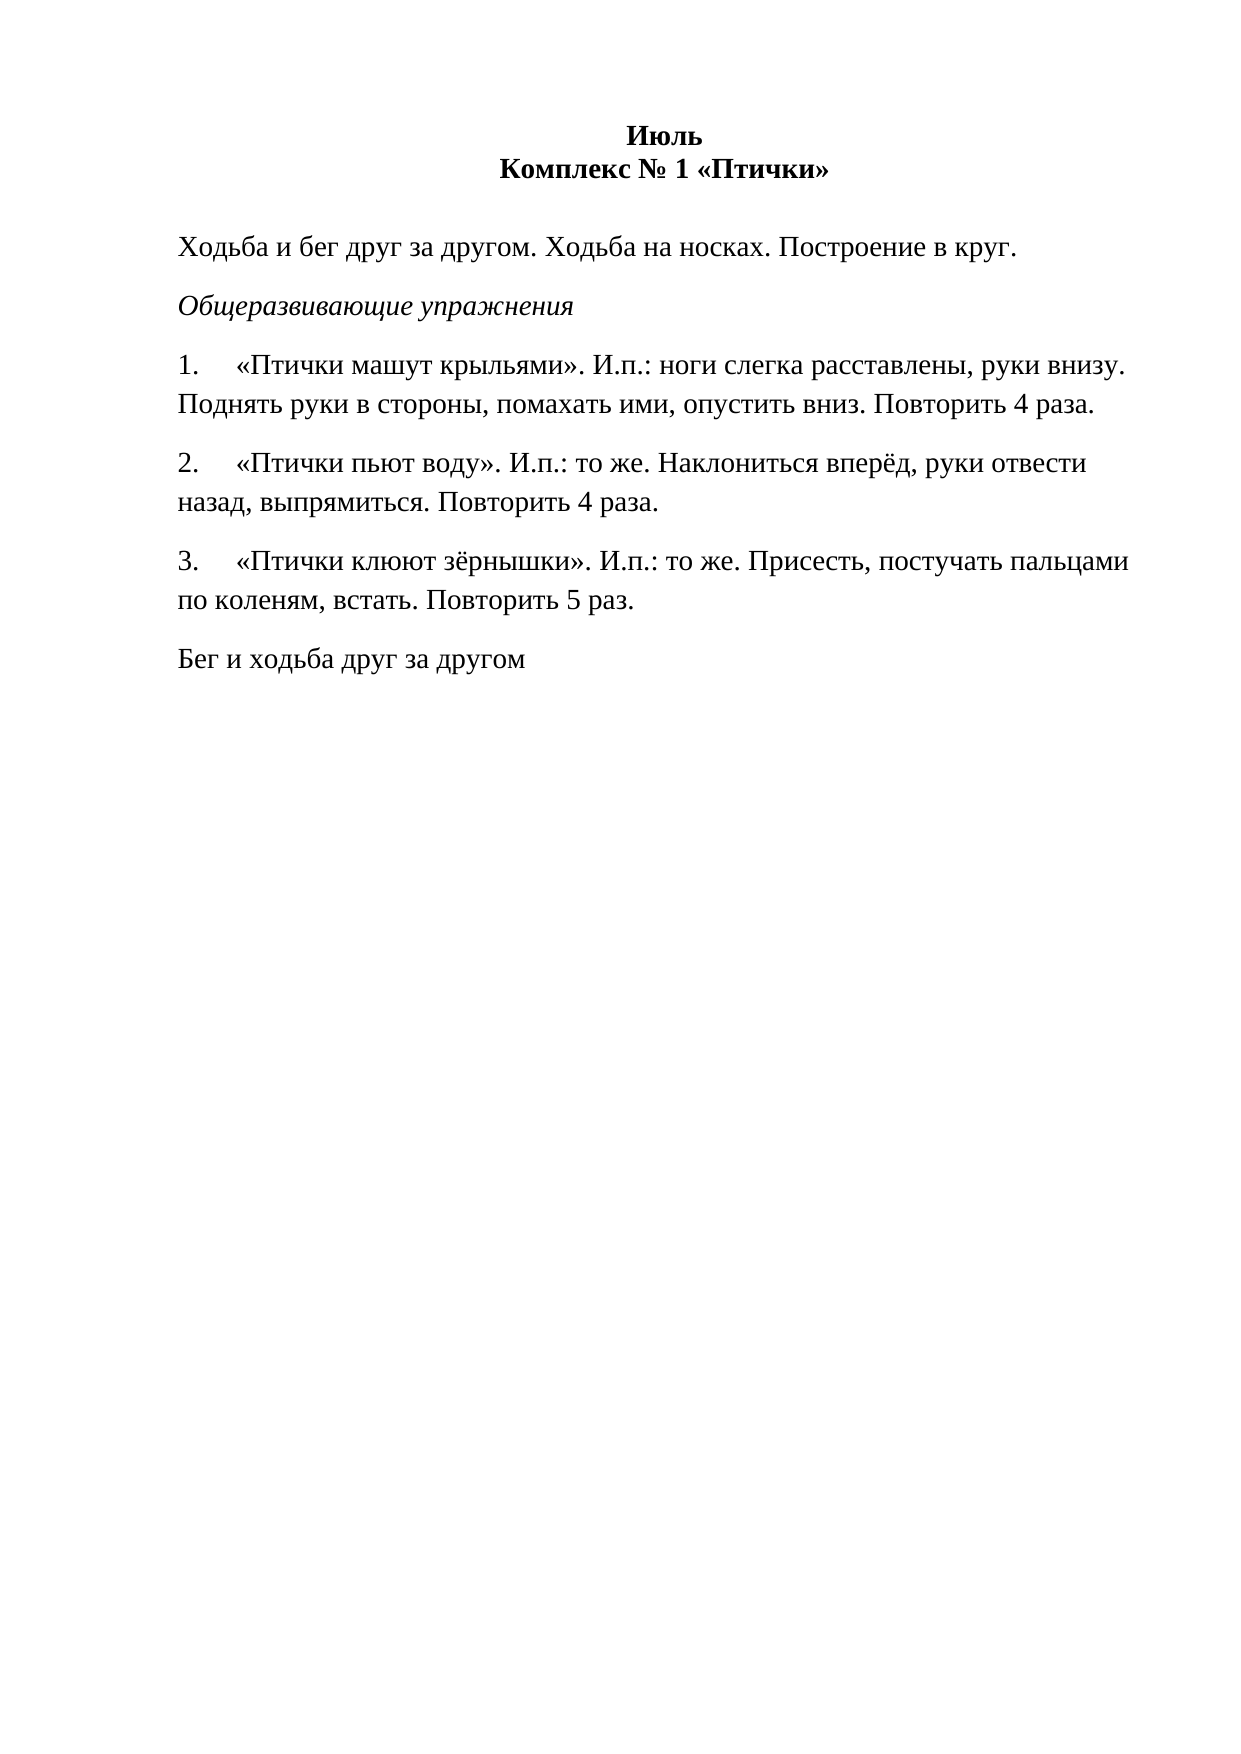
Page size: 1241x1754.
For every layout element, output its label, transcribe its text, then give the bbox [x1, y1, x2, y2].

text 1. «Птички машут крыльями». И.п.: ноги слегка расставлены, руки внизу. Поднять руки в стороны, помахать ими, опустить вниз. Повторить 4 раза. [177, 347, 1152, 419]
text 3. «Птички клюют зёрнышки». И.п.: то же. Присесть, постучать пальцами по коленям, встать. Повторить 5 раз. [177, 543, 1152, 615]
text 2. «Птички пьют воду». И.п.: то же. Наклониться вперёд, руки отвести назад, выпрямиться. Повторить 4 раза. [177, 445, 1152, 517]
text Общеразвивающие упражнения [177, 288, 1152, 322]
text Бег и ходьба друг за другом [177, 641, 1152, 675]
text Июль [177, 118, 1152, 152]
text Комплекс № 1 «Птички» [177, 152, 1152, 185]
text Ходьба и бег друг за другом. Ходьба на носках. Построение в круг. [177, 229, 1152, 262]
